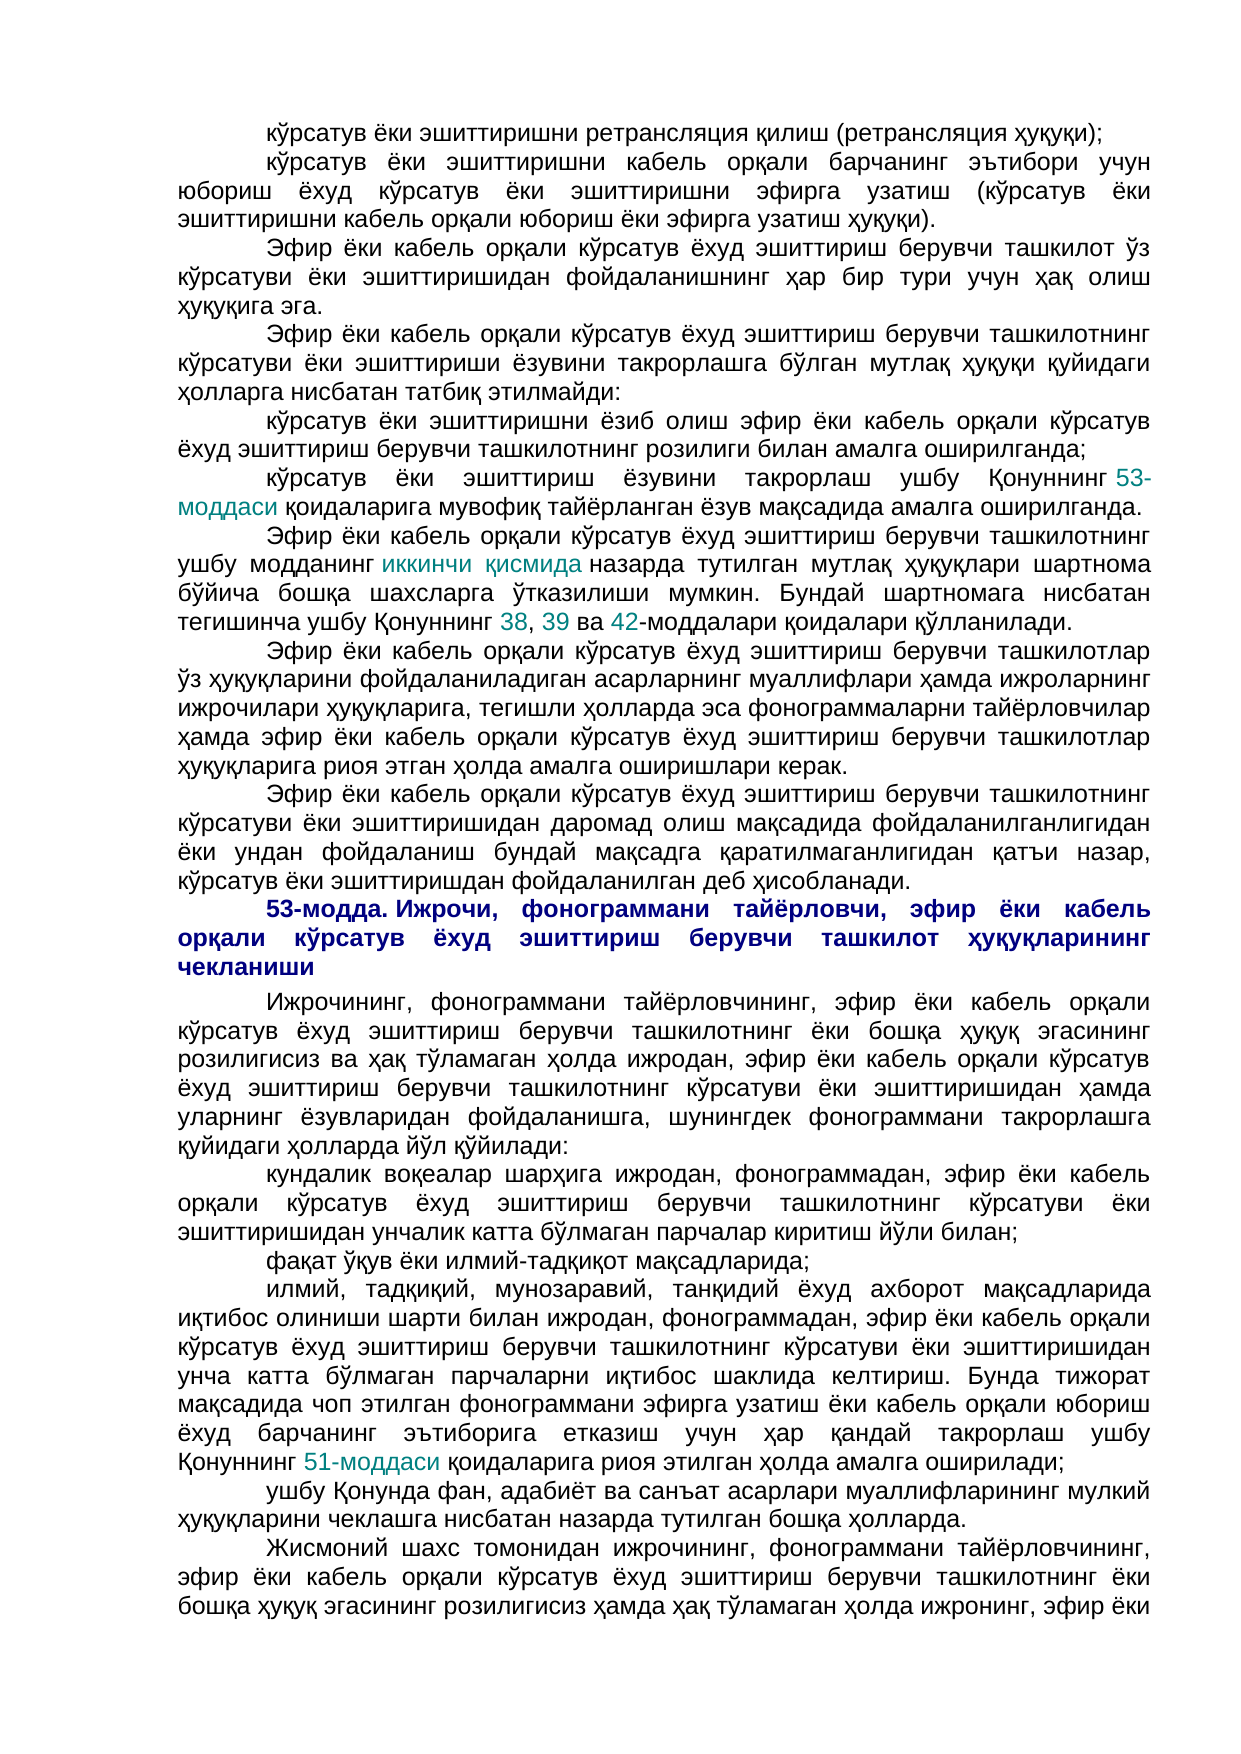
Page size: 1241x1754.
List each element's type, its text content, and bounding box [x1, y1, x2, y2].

text кўрсатув ёки эшиттириш ёзувини такрорлаш ушбу Қонуннинг 53-моддаси қоидаларига мувофиқ тайёрланган ёзув мақсадида амалга оширилганда. [177, 463, 1152, 521]
text Ижрочининг, фонограммани тайёрловчининг, эфир ёки кабель орқали кўрсатув ёхуд эшиттириш берувчи ташкилотнинг ёки бошқа ҳуқуқ эгасининг розилигисиз ва ҳақ тўламаган ҳолда ижродан, эфир ёки кабель орқали кўрсатув ёхуд эшиттириш берувчи ташкилотнинг кўрсатуви ёки эшиттиришидан ҳамда уларнинг ёзувларидан фойдаланишга, шунингдек фонограммани такрорлашга қуйидаги ҳолларда йўл қўйилади: [177, 987, 1152, 1159]
text кўрсатув ёки эшиттиришни ретрансляция қилиш (ретрансляция ҳуқуқи); [177, 118, 1152, 147]
text илмий, тадқиқий, мунозаравий, танқидий ёхуд ахборот мақсадларида иқтибос олиниши шарти билан ижродан, фонограммадан, эфир ёки кабель орқали кўрсатув ёхуд эшиттириш берувчи ташкилотнинг кўрсатуви ёки эшиттиришидан унча катта бўлмаган парчаларни иқтибос шаклида келтириш. Бунда тижорат мақсадида чоп этилган фонограммани эфирга узатиш ёки кабель орқали юбориш ёхуд барчанинг эътиборига етказиш учун ҳар қандай такрорлаш ушбу Қонуннинг 51-моддаси қоидаларига риоя этилган ҳолда амалга оширилади; [177, 1274, 1152, 1476]
text кўрсатув ёки эшиттиришни ёзиб олиш эфир ёки кабель орқали кўрсатув ёхуд эшиттириш берувчи ташкилотнинг розилиги билан амалга оширилганда; [177, 406, 1152, 463]
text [177, 1533, 1152, 1619]
text фақат ўқув ёки илмий-тадқиқот мақсадларида; [177, 1246, 1152, 1274]
text Эфир ёки кабель орқали кўрсатув ёхуд эшиттириш берувчи ташкилотлар ўз ҳуқуқларини фойдаланиладиган асарларнинг муаллифлари ҳамда ижроларнинг ижрочилари ҳуқуқларига, тегишли ҳолларда эса фонограммаларни тайёрловчилар ҳамда эфир ёки кабель орқали кўрсатув ёхуд эшиттириш берувчи ташкилотлар ҳуқуқларига риоя этган ҳолда амалга оширишлари керак. [177, 636, 1152, 779]
text ушбу Қонунда фан, адабиёт ва санъат асарлари муаллифларининг мулкий ҳуқуқларини чеклашга нисбатан назарда тутилган бошқа ҳолларда. [177, 1476, 1152, 1533]
text кўрсатув ёки эшиттиришни кабель орқали барчанинг эътибори учун юбориш ёхуд кўрсатув ёки эшиттиришни эфирга узатиш (кўрсатув ёки эшиттиришни кабель орқали юбориш ёки эфирга узатиш ҳуқуқи). [177, 147, 1152, 233]
text Эфир ёки кабель орқали кўрсатув ёхуд эшиттириш берувчи ташкилотнинг кўрсатуви ёки эшиттириши ёзувини такрорлашга бўлган мутлақ ҳуқуқи қуйидаги ҳолларга нисбатан татбиқ этилмайди: [177, 319, 1152, 406]
text Эфир ёки кабель орқали кўрсатув ёхуд эшиттириш берувчи ташкилот ўз кўрсатуви ёки эшиттиришидан фойдаланишнинг ҳар бир тури учун ҳақ олиш ҳуқуқига эга. [177, 233, 1152, 319]
text 53-модда. Ижрочи, фонограммани тайёрловчи, эфир ёки кабель орқали кўрсатув ёхуд эшиттириш берувчи ташкилот ҳуқуқларининг чекланиши [177, 894, 1152, 981]
text Эфир ёки кабель орқали кўрсатув ёхуд эшиттириш берувчи ташкилотнинг кўрсатуви ёки эшиттиришидан даромад олиш мақсадида фойдаланилганлигидан ёки ундан фойдаланиш бундай мақсадга қаратилмаганлигидан қатъи назар, кўрсатув ёки эшиттиришдан фойдаланилган деб ҳисобланади. [177, 779, 1152, 894]
text кундалик воқеалар шарҳига ижродан, фонограммадан, эфир ёки кабель орқали кўрсатув ёхуд эшиттириш берувчи ташкилотнинг кўрсатуви ёки эшиттиришидан унчалик катта бўлмаган парчалар киритиш йўли билан; [177, 1159, 1152, 1246]
text Эфир ёки кабель орқали кўрсатув ёхуд эшиттириш берувчи ташкилотнинг ушбу модданинг иккинчи қисмида назарда тутилган мутлақ ҳуқуқлари шартнома бўйича бошқа шахсларга ўтказилиши мумкин. Бундай шартномага нисбатан тегишинча ушбу Қонуннинг 38, 39 ва 42-моддалари қоидалари қўлланилади. [177, 521, 1152, 636]
